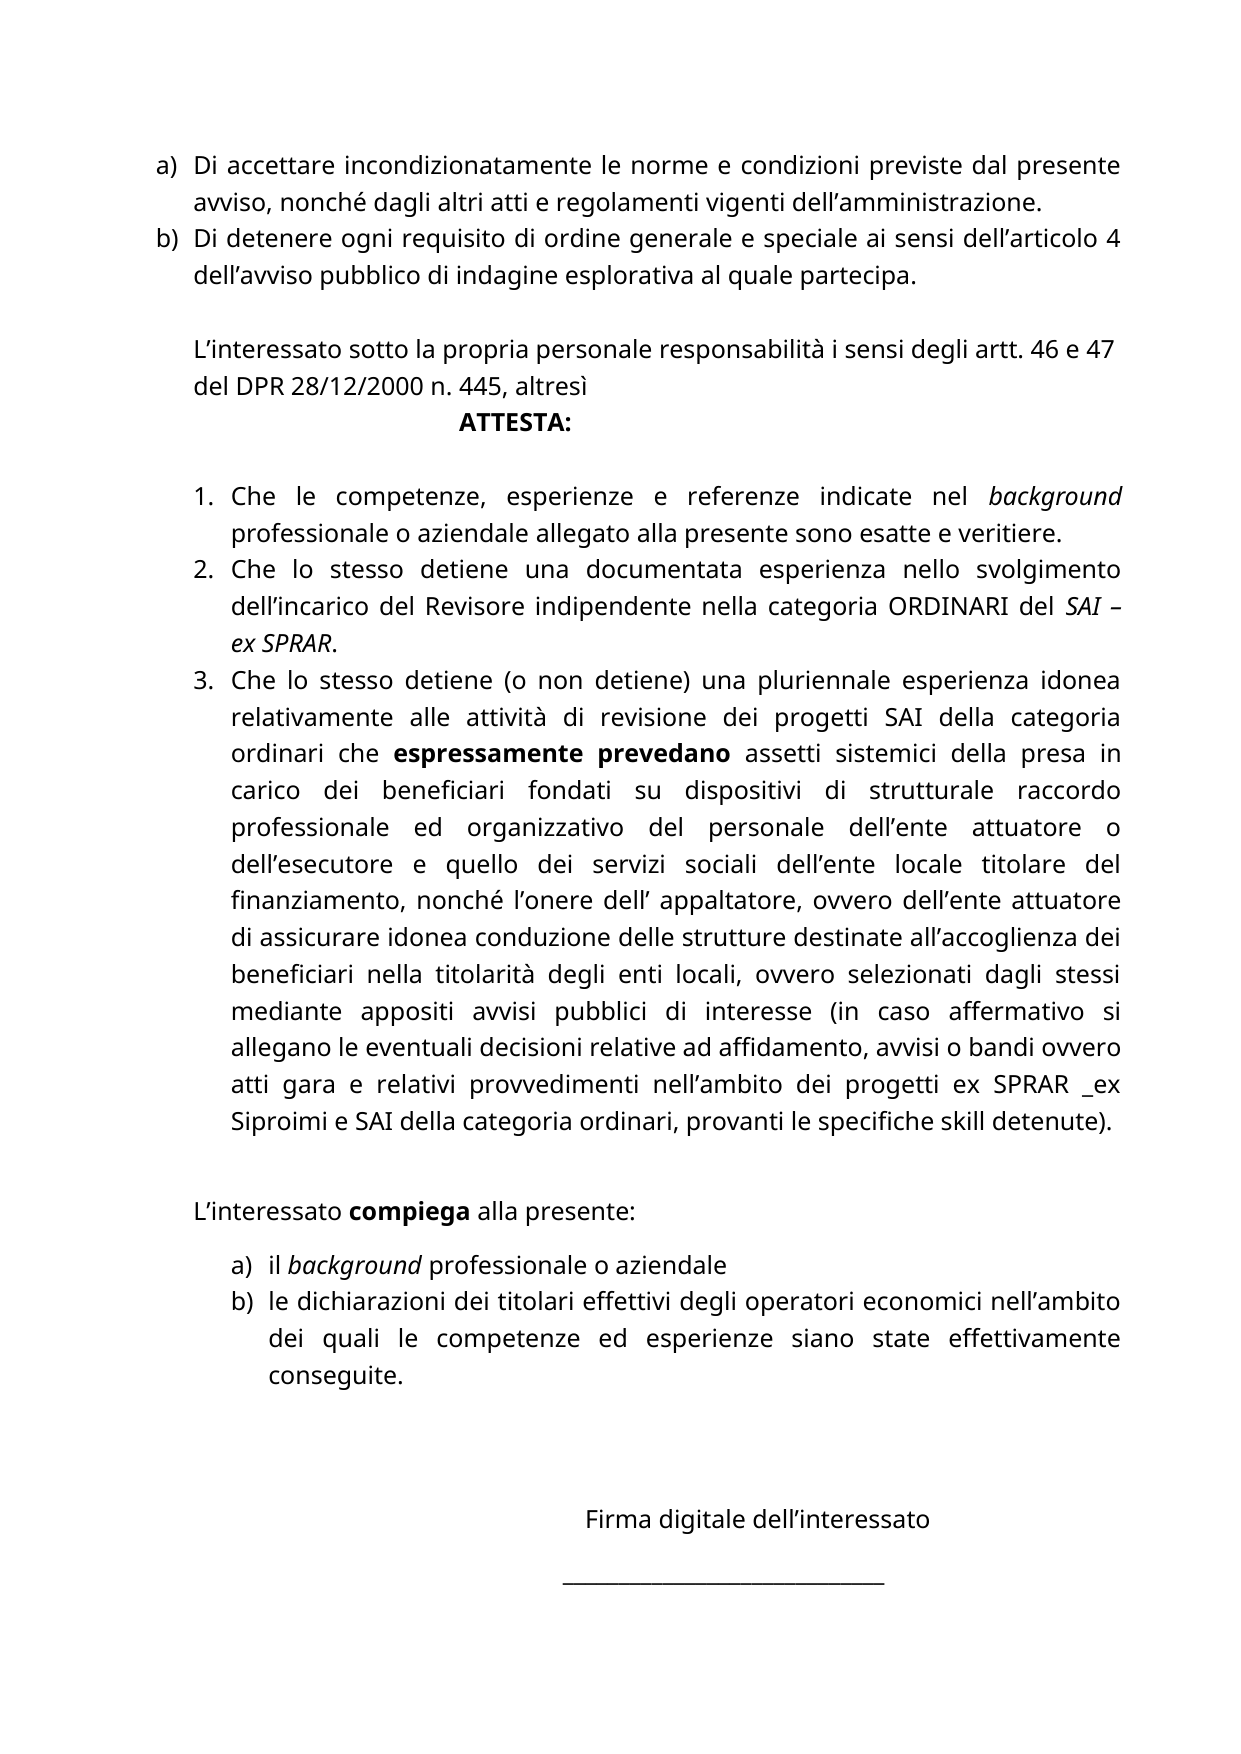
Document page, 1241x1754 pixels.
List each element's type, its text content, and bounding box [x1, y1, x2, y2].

list Di detenere ogni requisito di ordine generale e speciale ai sensi dell’articolo 4 dell’avviso pubblico di indagine esplorativa al quale partecipa. [156, 221, 1122, 292]
list Che le competenze, esperienze e referenze indicate nel background professionale o aziendale allegato alla presente sono esatte e veritiere. [193, 478, 1122, 549]
list Che lo stesso detiene una documentata esperienza nello svolgimento dell’incarico del Revisore indipendente nella categoria ORDINARI del SAI – ex SPRAR. [193, 552, 1122, 660]
list _____________________________ [193, 1555, 1122, 1589]
list L’interessato sotto la propria personale responsabilità i sensi degli artt. 46 e 47 del DPR 28/12/2000 n. 445, altresì [193, 331, 1122, 402]
list il background professionale o aziendale [231, 1247, 1122, 1281]
list Di accettare incondizionatamente le norme e condizioni previste dal presente avviso, nonché dagli altri atti e regolamenti vigenti dell’amministrazione. [156, 148, 1122, 218]
text Firma digitale dell’interessato [118, 1501, 1122, 1535]
list ATTESTA: [193, 405, 1122, 439]
text L’interessato compiega alla presente: [193, 1194, 1122, 1228]
list le dichiarazioni dei titolari effettivi degli operatori economici nell’ambito dei quali le competenze ed esperienze siano state effettivamente conseguite. [231, 1284, 1122, 1392]
list Che lo stesso detiene (o non detiene) una pluriennale esperienza idonea relativamente alle attività di revisione dei progetti SAI della categoria ordinari che espressamente prevedano assetti sistemici della presa in carico dei beneficiari fondati su dispositivi di strutturale raccordo professionale ed organizzativo del personale dell’ente attuatore o dell’esecutore e quello dei servizi sociali dell’ente locale titolare del finanziamento, nonché l’onere dell’ appaltatore, ovvero dell’ente attuatore di assicurare idonea conduzione delle strutture destinate all’accoglienza dei beneficiari nella titolarità degli enti locali, ovvero selezionati dagli stessi mediante appositi avvisi pubblici di interesse (in caso affermativo si allegano le eventuali decisioni relative ad affidamento, avvisi o bandi ovvero atti gara e relativi provvedimenti nell’ambito dei progetti ex SPRAR _ex Siproimi e SAI della categoria ordinari, provanti le specifiche skill detenute). [193, 662, 1122, 1138]
